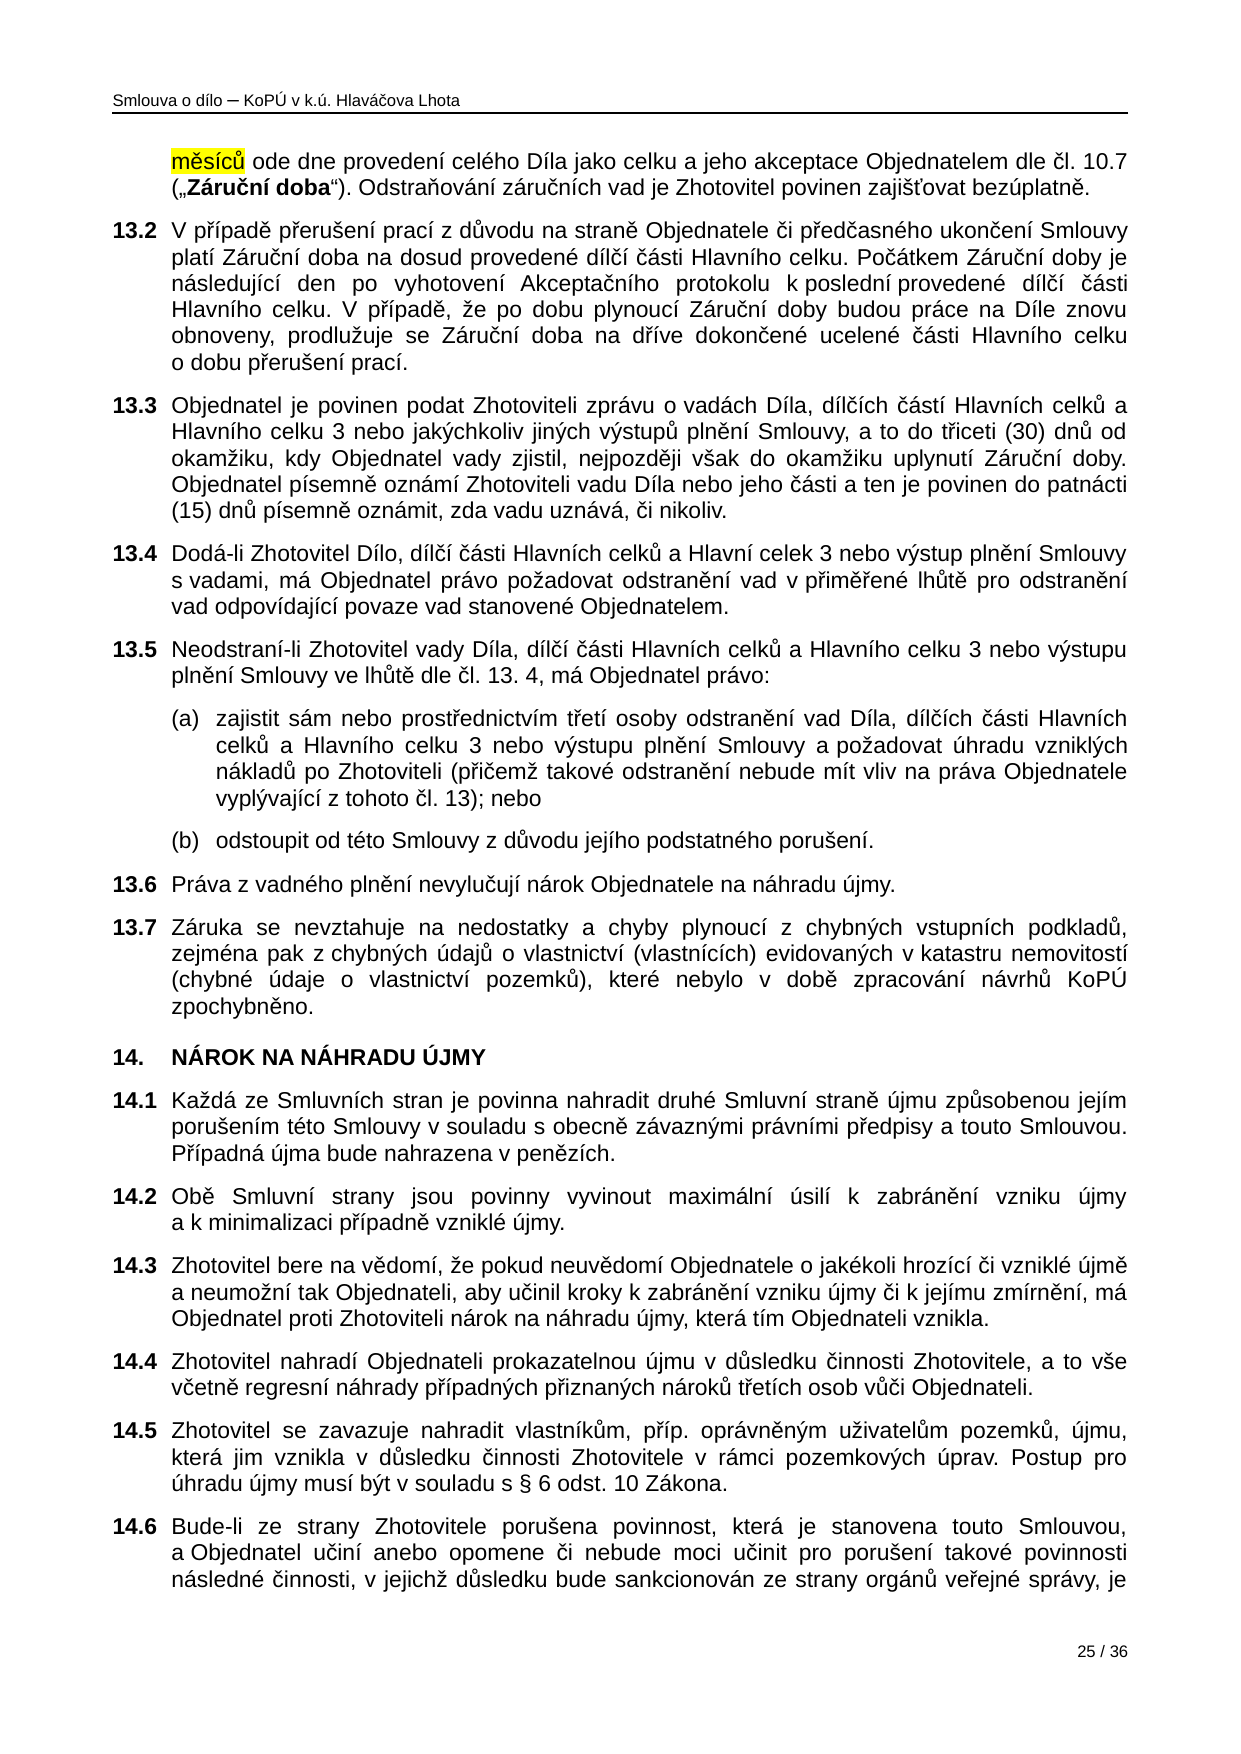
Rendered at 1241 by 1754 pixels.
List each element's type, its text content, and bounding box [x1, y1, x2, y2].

text Neodstraní-li Zhotovitel vady Díla, dílčí části Hlavních celků a Hlavního celku 3 nebo výstupu plnění Smlouvy ve lhůtě dle čl. 13. 4, má Objednatel právo: [112, 636, 1128, 689]
text odstoupit od této Smlouvy z důvodu jejího podstatného porušení. [171, 827, 1128, 854]
text Zhotovitel bere na vědomí, že pokud neuvědomí Objednatele o jakékoli hrozící či vzniklé újmě a neumožní tak Objednateli, aby učinil kroky k zabránění vzniku újmy či k jejímu zmírnění, má Objednatel proti Zhotoviteli nárok na náhradu újmy, která tím Objednateli vznikla. [112, 1252, 1128, 1331]
text Každá ze Smluvních stran je povinna nahradit druhé Smluvní straně újmu způsobenou jejím porušením této Smlouvy v souladu s obecně závaznými právními předpisy a touto Smlouvou. Případná újma bude nahrazena v penězích. [112, 1087, 1128, 1166]
text Záruka se nevztahuje na nedostatky a chyby plynoucí z chybných vstupních podkladů, zejména pak z chybných údajů o vlastnictví (vlastnících) evidovaných v katastru nemovitostí (chybné údaje o vlastnictví pozemků), které nebylo v době zpracování návrhů KoPÚ zpochybněno. [112, 913, 1128, 1019]
text Zhotovitel se zavazuje nahradit vlastníkům, příp. oprávněným uživatelům pozemků, újmu, která jim vznikla v důsledku činnosti Zhotovitele v rámci pozemkových úprav. Postup pro úhradu újmy musí být v souladu s § 6 odst. 10 Zákona. [112, 1417, 1128, 1496]
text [112, 148, 1128, 200]
text Nárok na náhradu újmy [112, 1044, 1128, 1070]
list zajistit sám nebo prostřednictvím třetí osoby odstranění vad Díla, dílčích části Hlavních celků a Hlavního celku 3 nebo výstupu plnění Smlouvy a požadovat úhradu vzniklých nákladů po Zhotoviteli (přičemž takové odstranění nebude mít vliv na práva Objednatele vyplývající z tohoto čl. 13); nebo [171, 705, 1128, 811]
text V případě přerušení prací z důvodu na straně Objednatele či předčasného ukončení Smlouvy platí Záruční doba na dosud provedené dílčí části Hlavního celku. Počátkem Záruční doby je následující den po vyhotovení Akceptačního protokolu k poslední provedené dílčí části Hlavního celku. V případě, že po dobu plynoucí Záruční doby budou práce na Díle znovu obnoveny, prodlužuje se Záruční doba na dříve dokončené ucelené části Hlavního celku o dobu přerušení prací. [112, 217, 1128, 375]
text Objednatel je povinen podat Zhotoviteli zprávu o vadách Díla, dílčích částí Hlavních celků a Hlavního celku 3 nebo jakýchkoliv jiných výstupů plnění Smlouvy, a to do třiceti (30) dnů od okamžiku, kdy Objednatel vady zjistil, nejpozději však do okamžiku uplynutí Záruční doby. Objednatel písemně oznámí Zhotoviteli vadu Díla nebo jeho části a ten je povinen do patnácti (15) dnů písemně oznámit, zda vadu uznává, či nikoliv. [112, 392, 1128, 524]
text Zhotovitel nahradí Objednateli prokazatelnou újmu v důsledku činnosti Zhotovitele, a to vše včetně regresní náhrady případných přiznaných nároků třetích osob vůči Objednateli. [112, 1348, 1128, 1401]
text Obě Smluvní strany jsou povinny vyvinout maximální úsilí k zabránění vzniku újmy a k minimalizaci případně vzniklé újmy. [112, 1183, 1128, 1235]
text Práva z vadného plnění nevylučují nárok Objednatele na náhradu újmy. [112, 871, 1128, 897]
text Dodá-li Zhotovitel Dílo, dílčí části Hlavních celků a Hlavní celek 3 nebo výstup plnění Smlouvy s vadami, má Objednatel právo požadovat odstranění vad v přiměřené lhůtě pro odstranění vad odpovídající povaze vad stanovené Objednatelem. [112, 540, 1128, 619]
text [112, 1513, 1128, 1592]
